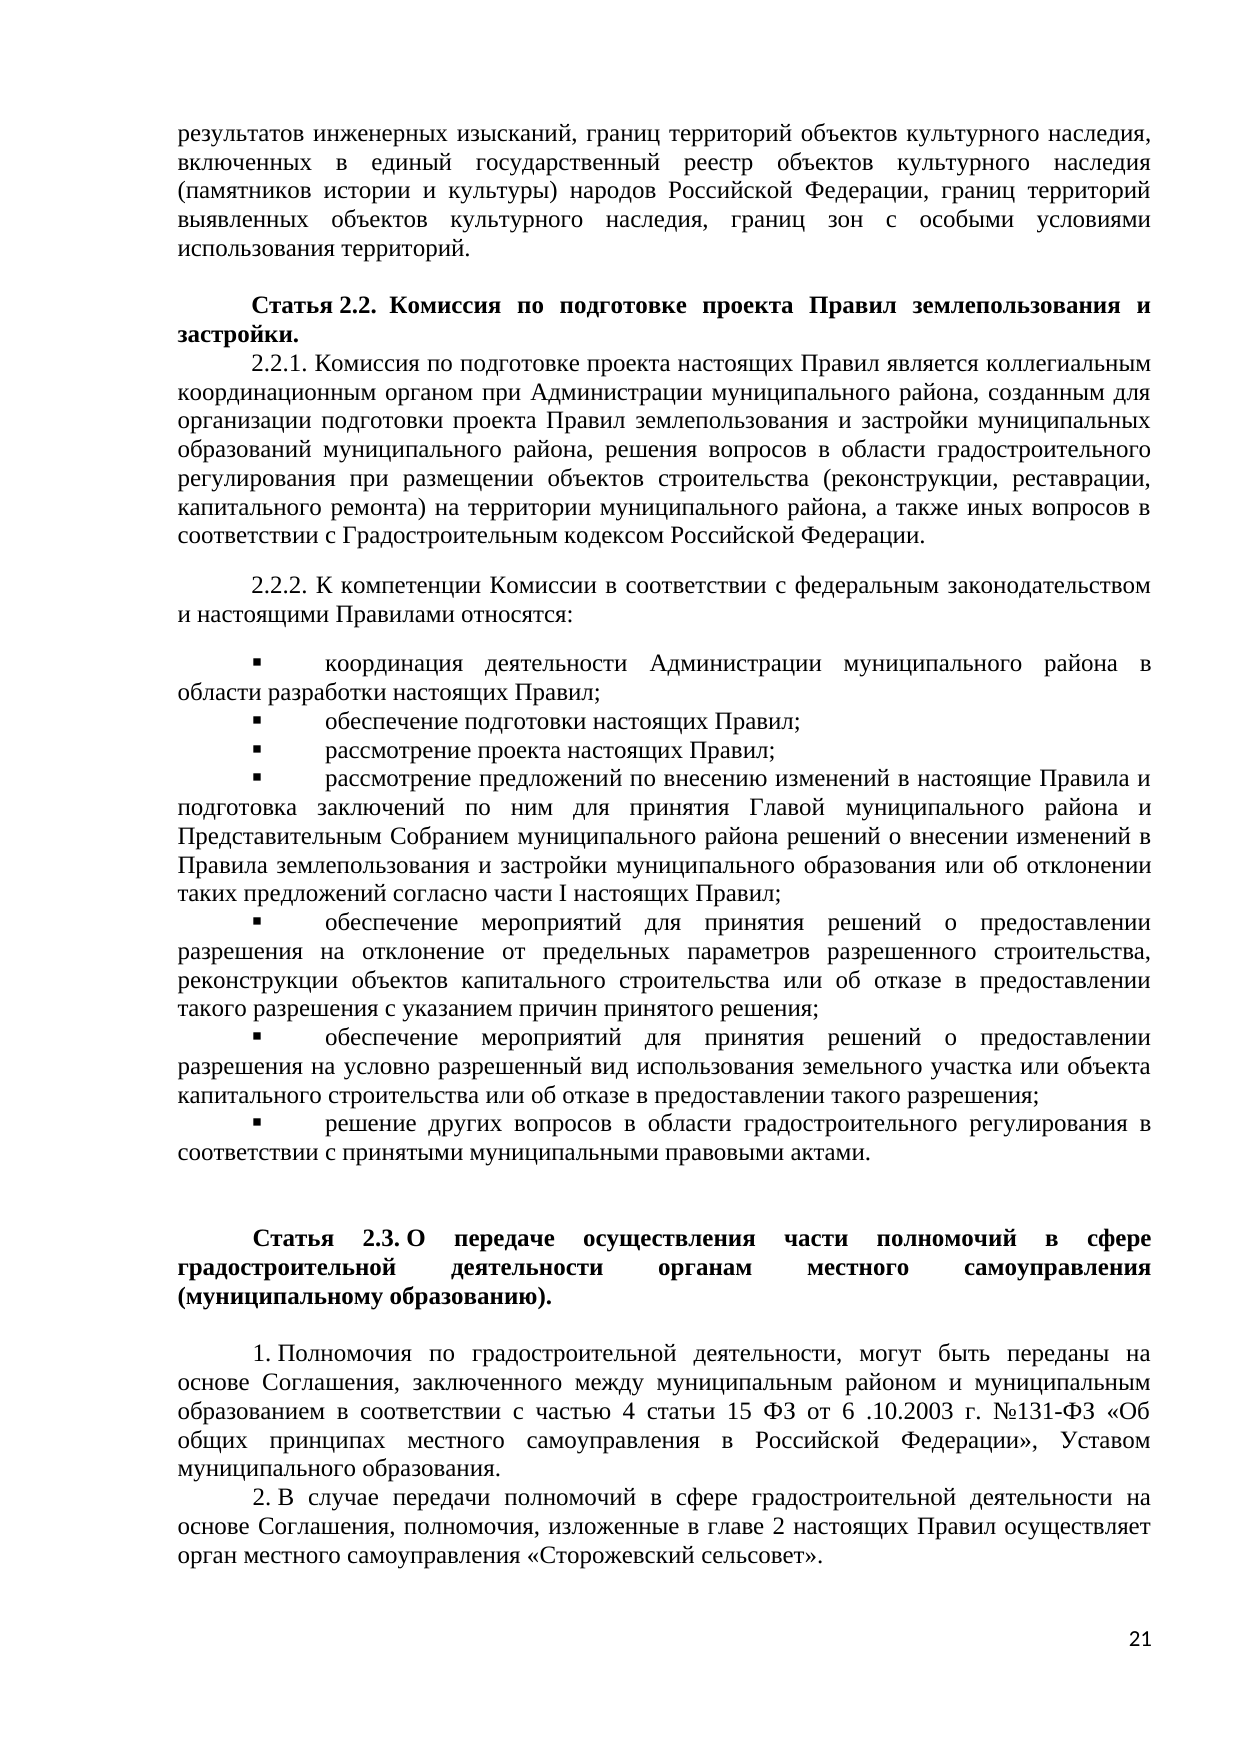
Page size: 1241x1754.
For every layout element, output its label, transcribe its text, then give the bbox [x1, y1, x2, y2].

list координация деятельности Администрации муниципального района в области разработки настоящих Правил; [177, 648, 1152, 706]
list 1. Полномочия по градостроительной деятельности, могут быть переданы на основе Соглашения, заключенного между муниципальным районом и муниципальным образованием в соответствии с частью 4 статьи 15 ФЗ от 6 .10.2003 г. №131-ФЗ «Об общих принципах местного самоуправления в Российской Федерации», Уставом муниципального образования. [177, 1338, 1152, 1482]
list Статья 2.3. О передаче осуществления части полномочий в сфере градостроительной деятельности органам местного самоуправления (муниципальному образованию). [177, 1223, 1152, 1310]
list Комиссия по подготовке проекта Правил землепользования и застройки. [177, 291, 1152, 348]
list обеспечение мероприятий для принятия решений о предоставлении разрешения на отклонение от предельных параметров разрешенного строительства, реконструкции объектов капитального строительства или об отказе в предоставлении такого разрешения с указанием причин принятого решения; [177, 907, 1152, 1022]
list обеспечение мероприятий для принятия решений о предоставлении разрешения на условно разрешенный вид использования земельного участка или объекта капитального строительства или об отказе в предоставлении такого разрешения; [177, 1022, 1152, 1108]
list решение других вопросов в области градостроительного регулирования в соответствии с принятыми муниципальными правовыми актами. [177, 1108, 1152, 1166]
list рассмотрение проекта настоящих Правил; [177, 735, 1152, 763]
text 2.2.1. Комиссия по подготовке проекта настоящих Правил является коллегиальным координационным органом при Администрации муниципального района, созданным для организации подготовки проекта Правил землепользования и застройки муниципальных образований муниципального района, решения вопросов в области градостроительного регулирования при размещении объектов строительства (реконструкции, реставрации, капитального ремонта) на территории муниципального района, а также иных вопросов в соответствии с Градостроительным кодексом Российской Федерации. [177, 348, 1152, 549]
list 2. В случае передачи полномочий в сфере градостроительной деятельности на основе Соглашения, полномочия, изложенные в главе 2 настоящих Правил осуществляет орган местного самоуправления «Сторожевский сельсовет». [177, 1482, 1152, 1568]
text 2.2.2. К компетенции Комиссии в соответствии с федеральным законодательством и настоящими Правилами относятся: [177, 570, 1152, 628]
list рассмотрение предложений по внесению изменений в настоящие Правила и подготовка заключений по ним для принятия Главой муниципального района и Представительным Собранием муниципального района решений о внесении изменений в Правила землепользования и застройки муниципального образования или об отклонении таких предложений согласно части I настоящих Правил; [177, 763, 1152, 907]
list обеспечение подготовки настоящих Правил; [177, 706, 1152, 735]
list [177, 118, 1152, 262]
